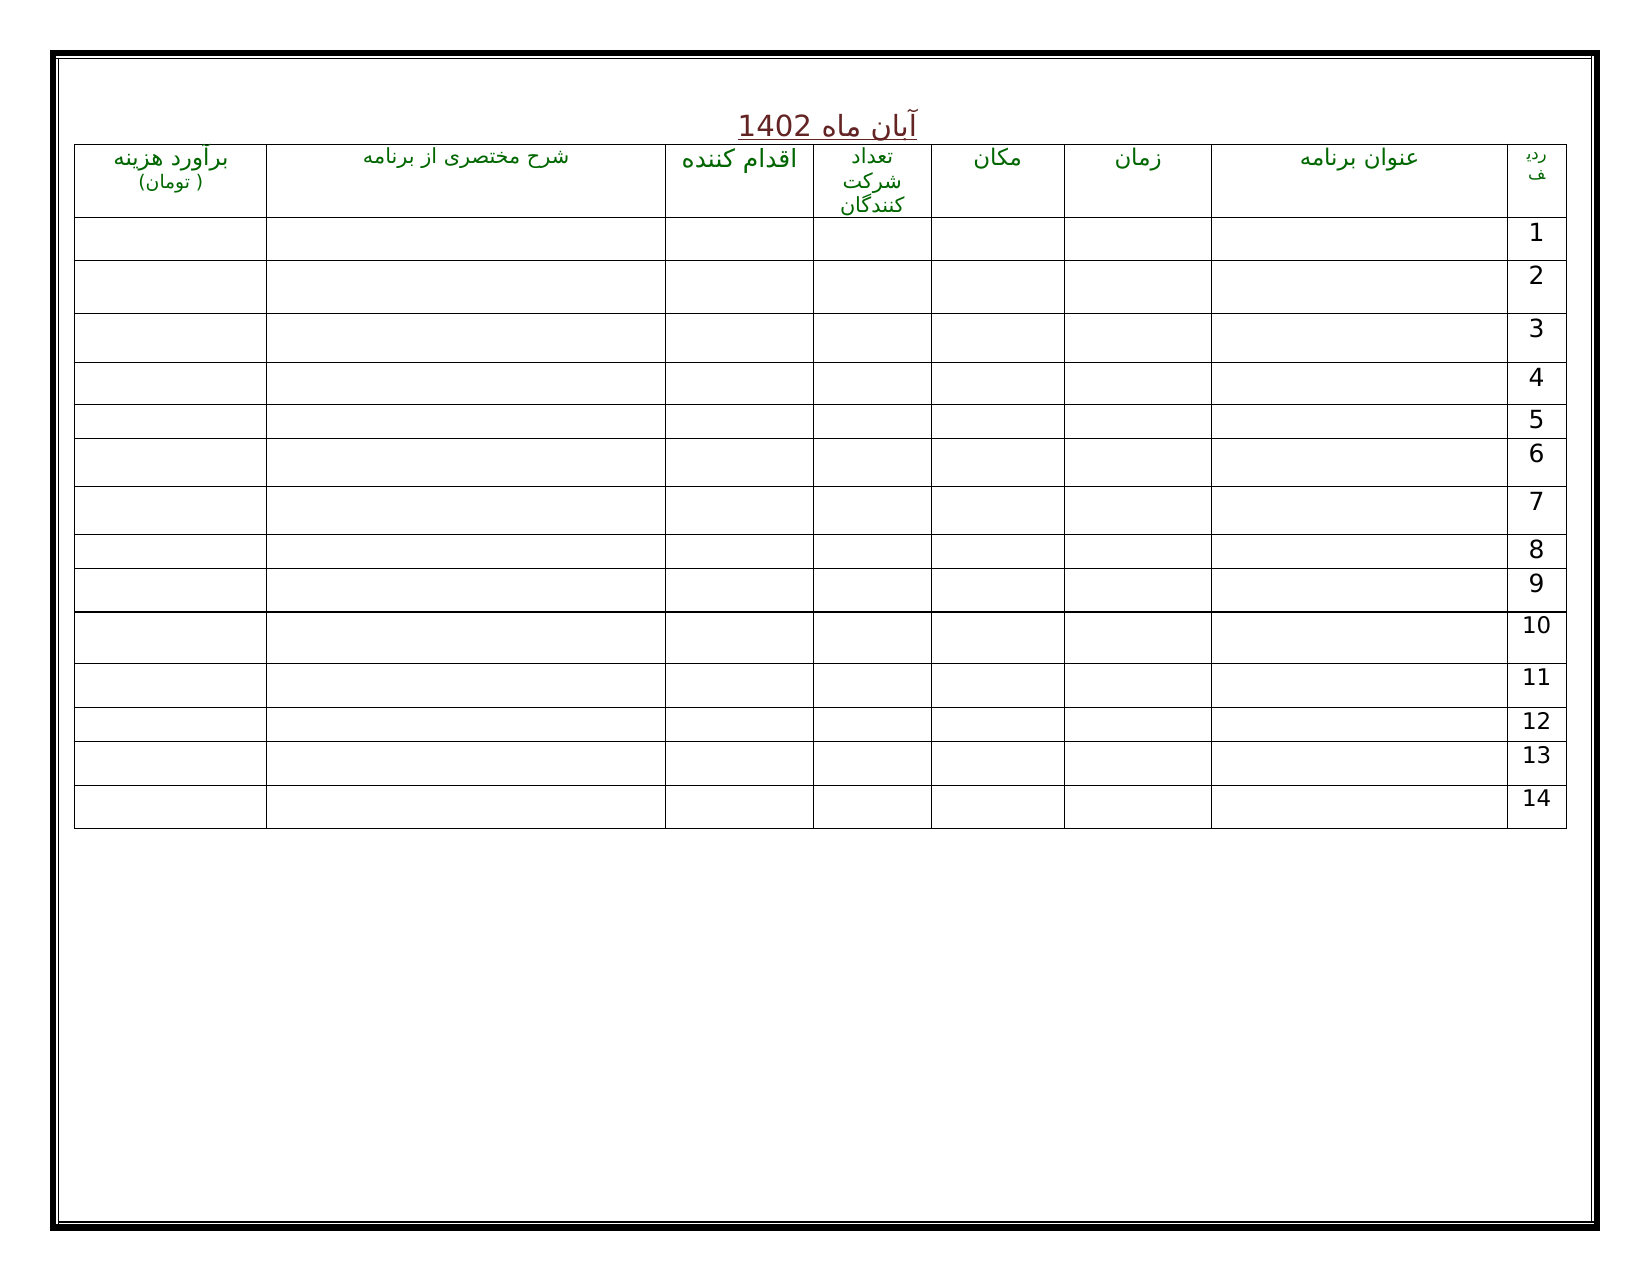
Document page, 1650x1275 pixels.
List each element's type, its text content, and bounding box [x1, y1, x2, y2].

table_cell 12 [1508, 708, 1566, 741]
table_cell [814, 439, 931, 486]
table_cell [932, 314, 1064, 362]
table_cell 1 [1508, 218, 1566, 260]
table_cell [75, 439, 266, 486]
table_cell [666, 405, 813, 438]
table_header مکان [932, 145, 1064, 217]
table_cell [814, 314, 931, 362]
table_cell [666, 708, 813, 741]
table_cell [267, 708, 665, 741]
table_cell [1212, 742, 1507, 784]
table_cell [666, 786, 813, 828]
table_cell [75, 708, 266, 741]
table_cell 5 [1508, 405, 1566, 438]
table_cell [267, 363, 665, 404]
text آبان ماه 1402 [89, 109, 1566, 143]
table_cell [1212, 439, 1507, 486]
table_header عنوان برنامه [1212, 145, 1507, 217]
table_cell [267, 218, 665, 260]
table_cell [1065, 363, 1211, 404]
table_header ردیف [1508, 145, 1566, 217]
table_cell [814, 405, 931, 438]
table_cell [75, 363, 266, 404]
table_cell [267, 664, 665, 707]
table_cell [75, 569, 266, 611]
table_cell [267, 439, 665, 486]
table_cell [1212, 487, 1507, 534]
table_cell [666, 363, 813, 404]
table_cell [1065, 314, 1211, 362]
table_cell [666, 487, 813, 534]
table_cell [1065, 786, 1211, 828]
table_cell [75, 218, 266, 260]
table_cell [932, 613, 1064, 663]
table_cell [814, 218, 931, 260]
table_cell [932, 786, 1064, 828]
table_header اقدام کننده [666, 145, 813, 217]
table_cell 14 [1508, 786, 1566, 828]
table_cell 8 [1508, 535, 1566, 568]
table_cell 7 [1508, 487, 1566, 534]
table_cell [1065, 487, 1211, 534]
table_cell [932, 569, 1064, 611]
table_cell [932, 708, 1064, 741]
table_cell [1065, 742, 1211, 784]
table_cell 4 [1508, 363, 1566, 404]
table_header تعداد شرکت کنندگان [814, 145, 931, 217]
table_cell [267, 613, 665, 663]
table_cell [75, 487, 266, 534]
table_cell 2 [1508, 261, 1566, 313]
table_cell [666, 535, 813, 568]
table_cell [1065, 405, 1211, 438]
table_cell [814, 786, 931, 828]
table_cell [267, 487, 665, 534]
table_cell 9 [1508, 569, 1566, 611]
table_cell [267, 535, 665, 568]
table_cell [814, 742, 931, 784]
table_cell [1212, 261, 1507, 313]
table_cell 3 [1508, 314, 1566, 362]
table_cell [267, 261, 665, 313]
table_cell [814, 487, 931, 534]
table_header برآورد هزینه ( تومان) [75, 145, 266, 217]
table_cell [1212, 569, 1507, 611]
table_cell [267, 569, 665, 611]
table_cell [1212, 535, 1507, 568]
table_cell [932, 218, 1064, 260]
table_cell [1065, 664, 1211, 707]
table_cell [932, 487, 1064, 534]
table_cell [1065, 613, 1211, 663]
table_cell [666, 613, 813, 663]
table_cell [666, 261, 813, 313]
table_cell [75, 535, 266, 568]
table_cell [267, 742, 665, 784]
table_cell [267, 786, 665, 828]
table_cell 6 [1508, 439, 1566, 486]
table_cell [1212, 314, 1507, 362]
table_cell [267, 405, 665, 438]
table_cell [666, 742, 813, 784]
table_cell 11 [1508, 664, 1566, 707]
table_cell [75, 613, 266, 663]
table_cell [814, 261, 931, 313]
table_cell [932, 439, 1064, 486]
table_cell [1065, 261, 1211, 313]
table_header زمان [1065, 145, 1211, 217]
table_cell [1212, 708, 1507, 741]
table_cell [75, 405, 266, 438]
table_cell 13 [1508, 742, 1566, 784]
table_cell [1065, 708, 1211, 741]
table_header شرح مختصری از برنامه [267, 145, 665, 217]
table_cell [1212, 664, 1507, 707]
table_cell [666, 569, 813, 611]
table_cell 10 [1508, 613, 1566, 663]
table_cell [814, 535, 931, 568]
table_cell [932, 363, 1064, 404]
table_cell [1065, 439, 1211, 486]
table_cell [1065, 535, 1211, 568]
table_cell [75, 742, 266, 784]
table_cell [1212, 405, 1507, 438]
table_cell [814, 708, 931, 741]
table_cell [932, 664, 1064, 707]
table_cell [267, 314, 665, 362]
table_cell [1212, 218, 1507, 260]
table_cell [75, 261, 266, 313]
table_cell [814, 613, 931, 663]
table_cell [1212, 613, 1507, 663]
table_cell [932, 405, 1064, 438]
table_cell [666, 218, 813, 260]
table_cell [666, 664, 813, 707]
table_cell [666, 439, 813, 486]
table_cell [814, 363, 931, 404]
table_cell [814, 664, 931, 707]
table_cell [75, 314, 266, 362]
table_cell [932, 535, 1064, 568]
table_cell [1065, 569, 1211, 611]
table_cell [1212, 786, 1507, 828]
table_cell [1065, 218, 1211, 260]
table_cell [1212, 363, 1507, 404]
table_cell [75, 664, 266, 707]
table_cell [75, 786, 266, 828]
table_cell [814, 569, 931, 611]
table_cell [666, 314, 813, 362]
table_cell [932, 261, 1064, 313]
table_cell [932, 742, 1064, 784]
